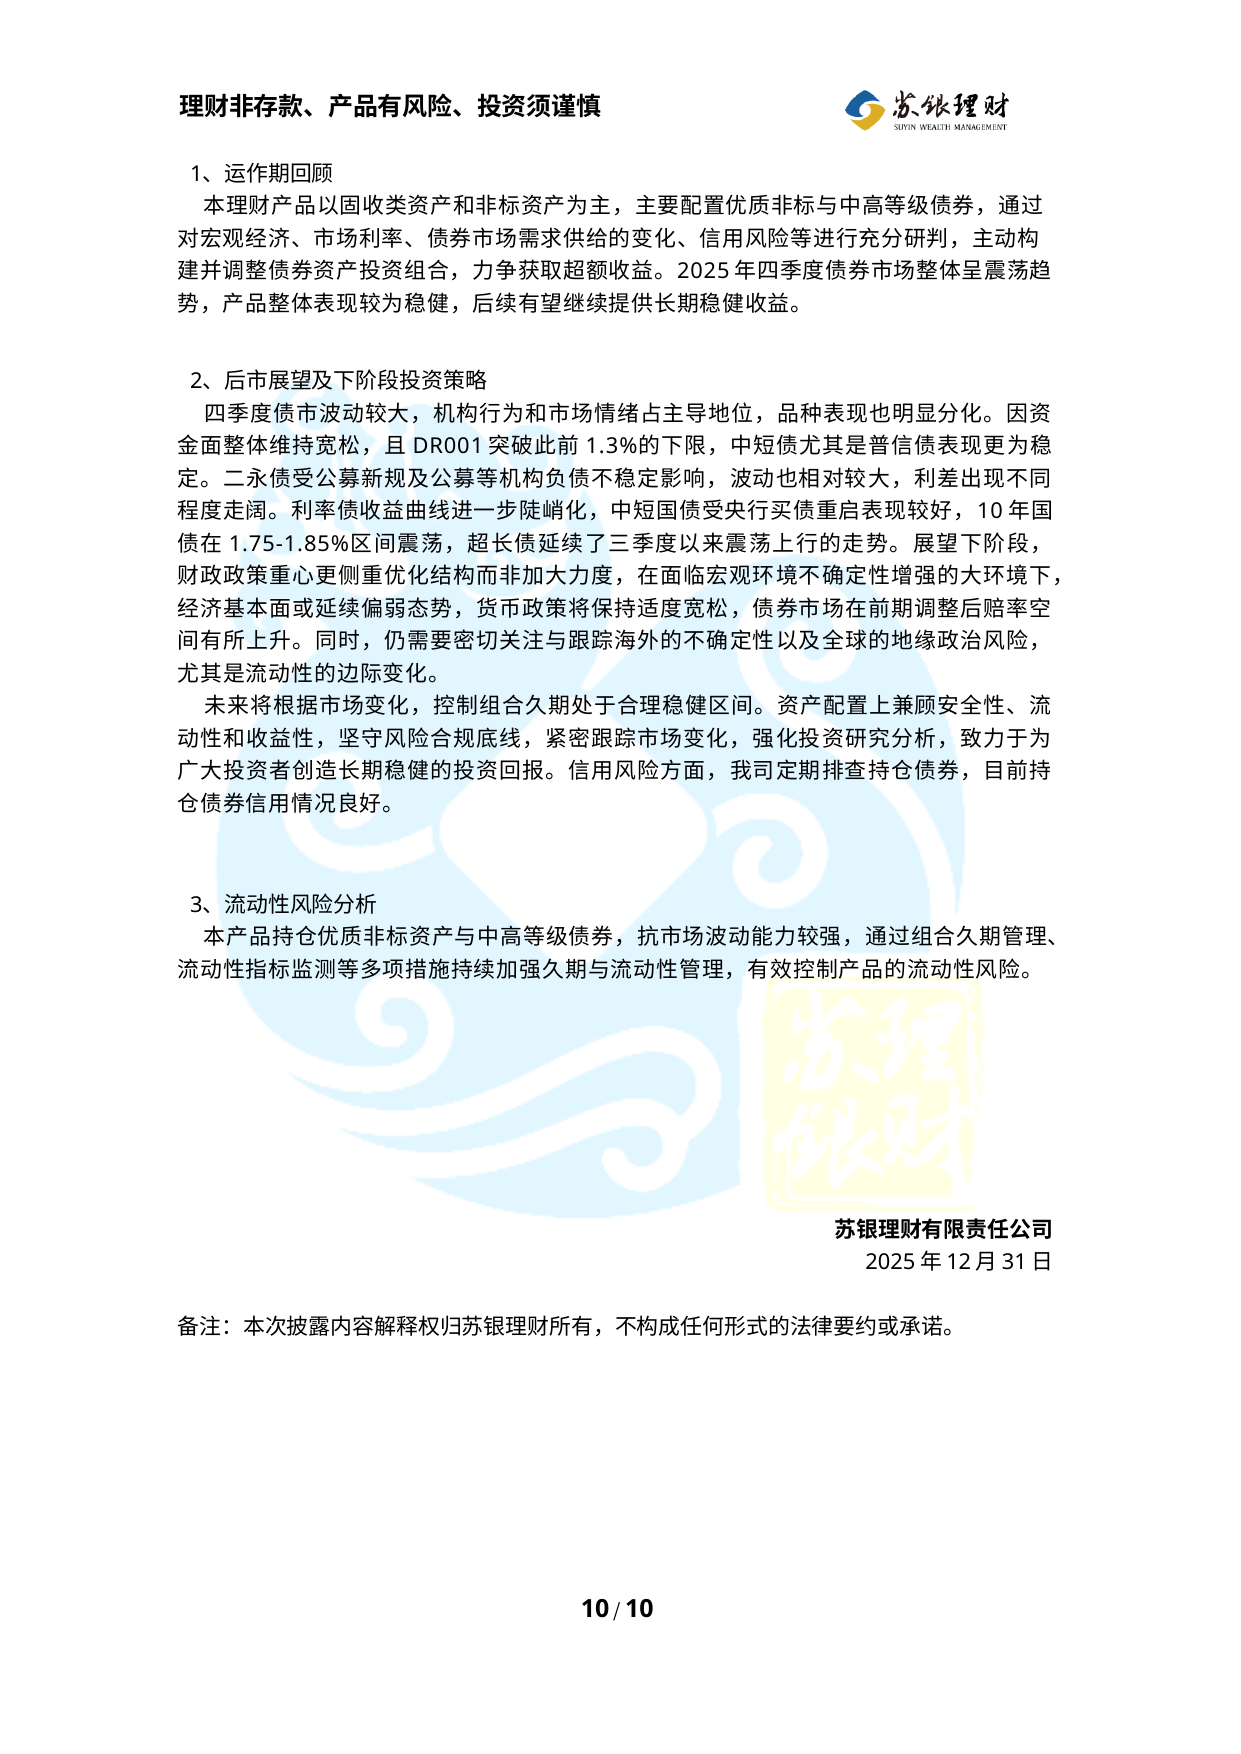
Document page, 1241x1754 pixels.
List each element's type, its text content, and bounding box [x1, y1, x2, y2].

picture [820, 72, 1039, 143]
text 本理财产品以固收类资产和非标资产为主，主要配置优质非标与中高等级债券，通过对宏观经济、市场利率、债券市场需求供给的变化、信用风险等进行充分研判，主动构建并调整债券资产投资组合，力争获取超额收益。2025年四季度债券市场整体呈震荡趋势，产品整体表现较为稳健，后续有望继续提供长期稳健收益。 [177, 188, 1053, 318]
text 2025年12月31日 [177, 1244, 1053, 1276]
subtitle 3、流动性风险分析 [190, 886, 1053, 919]
text 四季度债市波动较大，机构行为和市场情绪占主导地位，品种表现也明显分化。因资金面整体维持宽松，且DR001突破此前1.3%的下限，中短债尤其是普信债表现更为稳定。二永债受公募新规及公募等机构负债不稳定影响，波动也相对较大，利差出现不同程度走阔。利率债收益曲线进一步陡峭化，中短国债受央行买债重启表现较好，10年国债在1.75-1.85%区间震荡，超长债延续了三季度以来震荡上行的走势。展望下阶段，财政政策重心更侧重优化结构而非加大力度，在面临宏观环境不确定性增强的大环境下，经济基本面或延续偏弱态势，货币政策将保持适度宽松，债券市场在前期调整后赔率空间有所上升。同时，仍需要密切关注与跟踪海外的不确定性以及全球的地缘政治风险，尤其是流动性的边际变化。 未来将根据市场变化，控制组合久期处于合理稳健区间。资产配置上兼顾安全性、流动性和收益性，坚守风险合规底线，紧密跟踪市场变化，强化投资研究分析，致力于为广大投资者创造长期稳健的投资回报。信用风险方面，我司定期排查持仓债券，目前持仓债券信用情况良好。 [177, 395, 1053, 818]
subtitle 2、后市展望及下阶段投资策略 [190, 363, 1053, 395]
text 备注：本次披露内容解释权归苏银理财所有，不构成任何形式的法律要约或承诺。 [177, 1309, 1053, 1341]
subtitle 1、运作期回顾 [190, 156, 1053, 188]
text 本产品持仓优质非标资产与中高等级债券，抗市场波动能力较强，通过组合久期管理、流动性指标监测等多项措施持续加强久期与流动性管理，有效控制产品的流动性风险。 [177, 919, 1053, 984]
text 苏银理财有限责任公司 [177, 1211, 1053, 1244]
